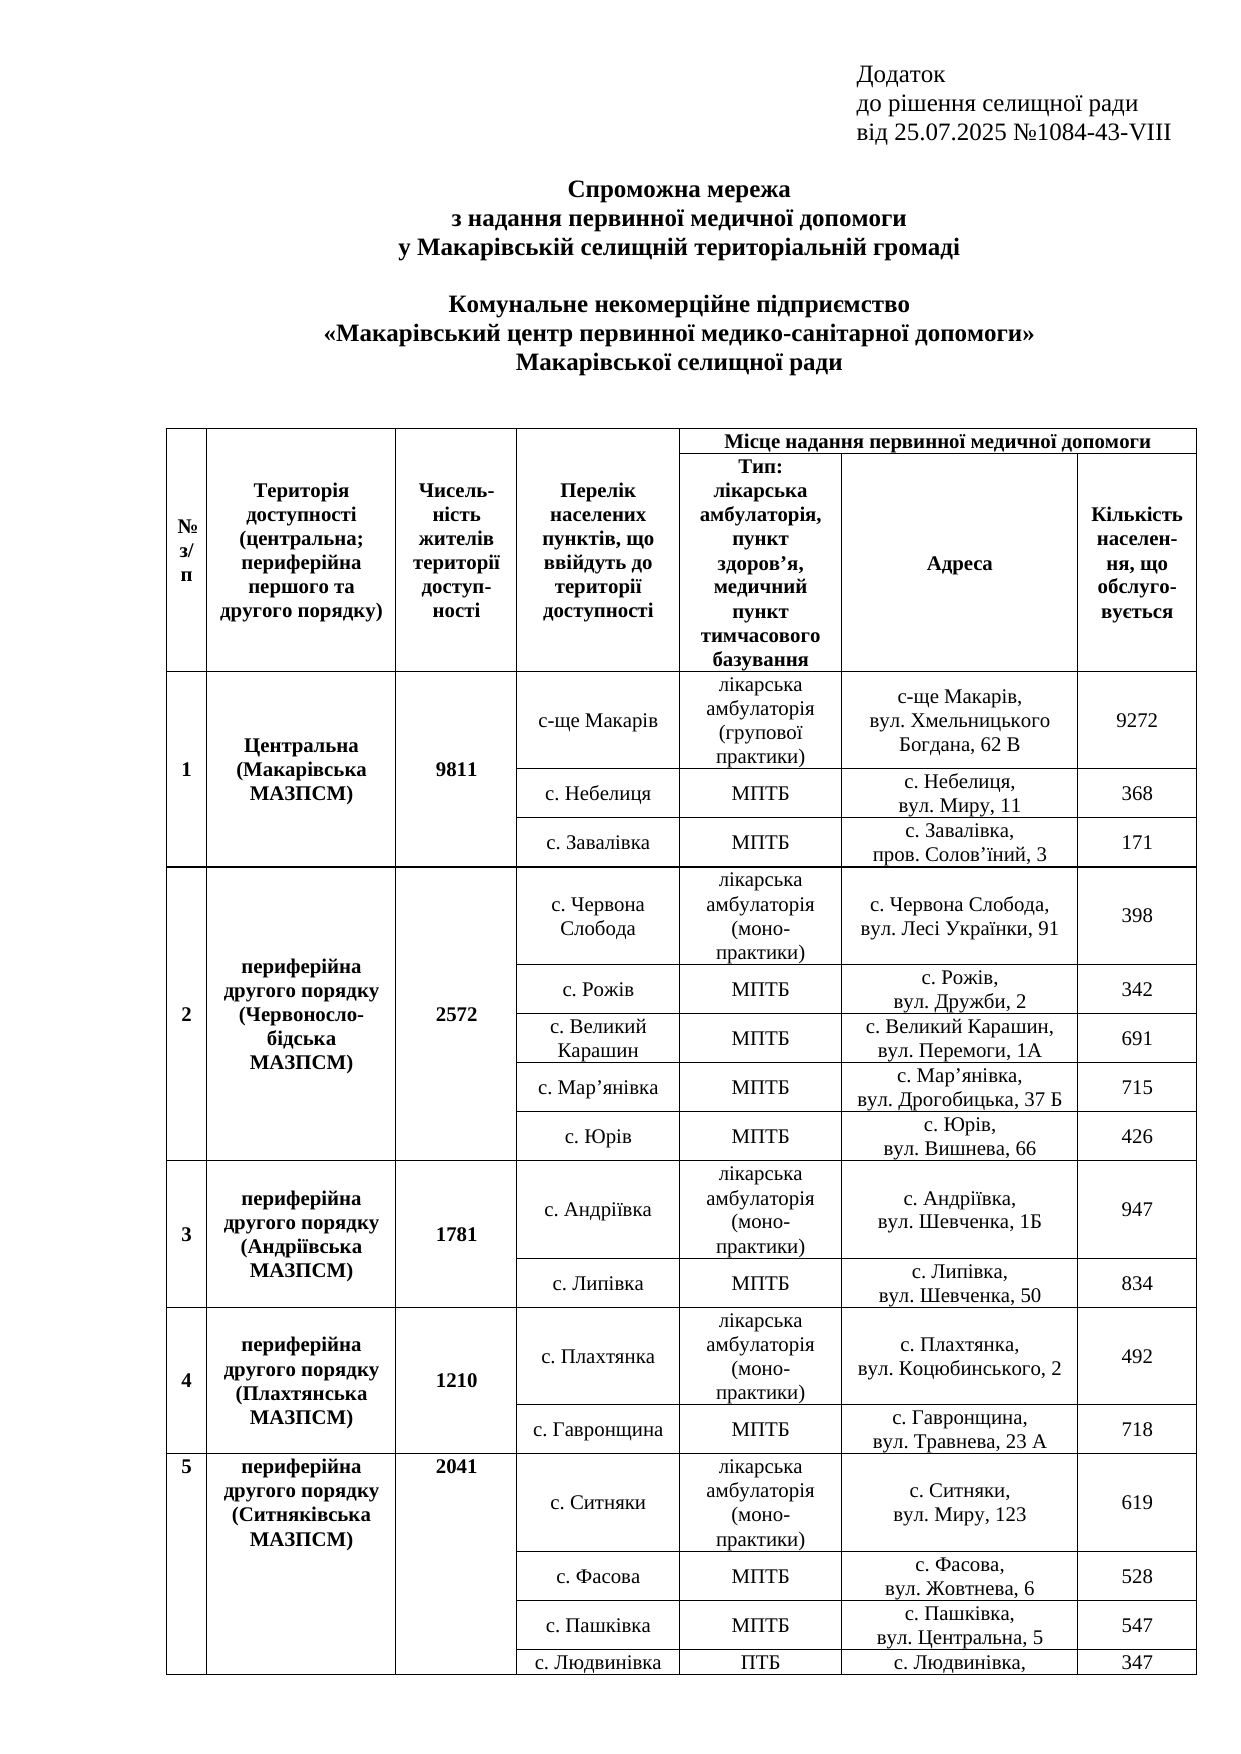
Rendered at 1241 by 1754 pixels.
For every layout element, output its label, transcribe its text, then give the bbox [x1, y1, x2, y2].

table_cell с. Гавронщина, вул. Травнева, 23 А [842, 1405, 1077, 1453]
table_cell с. Червона Слобода, вул. Лесі Українки, 91 [842, 868, 1077, 964]
text до рішення селищної ради [177, 88, 1181, 117]
table_cell периферійна другого порядку (Червоносло-бідська МАЗПСМ) [207, 868, 395, 1160]
table_cell периферійна другого порядку (Плахтянська МАЗПСМ) [207, 1308, 395, 1453]
text від 25.07.2025 №1084-43-VIII [177, 117, 1181, 145]
table_cell с. Плахтянка [517, 1308, 679, 1404]
table_cell с. Рожів [517, 965, 679, 1013]
table_cell МПТБ [680, 1552, 841, 1600]
table_cell МПТБ [680, 1601, 841, 1649]
table_cell МПТБ [680, 1405, 841, 1453]
table_cell с. Липівка, вул. Шевченка, 50 [842, 1259, 1077, 1307]
table_cell с. Мар’янівка [517, 1063, 679, 1111]
table_header № з/п [167, 429, 206, 671]
table_cell 947 [1078, 1161, 1196, 1258]
table_cell периферійна другого порядку (Андріївська МАЗПСМ) [207, 1161, 395, 1307]
table_cell с. Великий Карашин, вул. Перемоги, 1А [842, 1014, 1077, 1062]
table_cell с. Плахтянка, вул. Коцюбинського, 2 [842, 1308, 1077, 1404]
table_cell периферійна другого порядку (Ситняківська МАЗПСМ) [207, 1454, 395, 1674]
table_cell МПТБ [680, 1014, 841, 1062]
table_cell с. Небелиця, вул. Миру, 11 [842, 769, 1077, 817]
table_cell с. Завалівка [517, 818, 679, 866]
table_cell с. Червона Слобода [517, 868, 679, 964]
table_cell 426 [1078, 1112, 1196, 1160]
table_cell с. Ситняки, вул. Миру, 123 [842, 1454, 1077, 1551]
table_cell МПТБ [680, 1112, 841, 1160]
table_cell с. Гавронщина [517, 1405, 679, 1453]
table_cell 492 [1078, 1308, 1196, 1404]
table_cell 347 [1078, 1650, 1196, 1674]
table_cell 398 [1078, 868, 1196, 964]
table_cell 718 [1078, 1405, 1196, 1453]
table_cell Адреса [842, 454, 1077, 671]
text Комунальне некомерційне підприємство [177, 289, 1181, 318]
table_cell МПТБ [680, 818, 841, 866]
table_cell 368 [1078, 769, 1196, 817]
table_cell 1781 [396, 1161, 516, 1307]
table_cell 2041 [396, 1454, 516, 1674]
table_cell лікарська амбулаторія (моно-практики) [680, 1161, 841, 1258]
text з надання первинної медичної допомоги [177, 203, 1181, 232]
table_cell 342 [1078, 965, 1196, 1013]
table_cell 834 [1078, 1259, 1196, 1307]
table_header Місце надання первинної медичної допомоги [680, 429, 1196, 453]
table_cell с-ще Макарів [517, 672, 679, 768]
table_cell с. Мар’янівка, вул. Дрогобицька, 37 Б [842, 1063, 1077, 1111]
text Макарівської селищної ради [177, 347, 1181, 375]
table_cell с. Юрів [517, 1112, 679, 1160]
text «Макарівський центр первинної медико-санітарної допомоги» [177, 318, 1181, 347]
table_cell 2 [167, 868, 206, 1160]
text Додаток [177, 59, 1181, 88]
table_cell с. Пашківка, вул. Центральна, 5 [842, 1601, 1077, 1649]
text у Макарівській селищній територіальній громаді [177, 232, 1181, 260]
table_cell 528 [1078, 1552, 1196, 1600]
table_cell с. Юрів, вул. Вишнева, 66 [842, 1112, 1077, 1160]
table_cell с. Великий Карашин [517, 1014, 679, 1062]
table_cell 9272 [1078, 672, 1196, 768]
table_cell лікарська амбулаторія (моно-практики) [680, 868, 841, 964]
table_cell 4 [167, 1308, 206, 1453]
table_cell Центральна (Макарівська МАЗПСМ) [207, 672, 395, 866]
table_cell 1210 [396, 1308, 516, 1453]
table_cell с. Липівка [517, 1259, 679, 1307]
table_header Перелік населених пунктів, що ввійдуть до території доступності [517, 429, 679, 671]
table_cell МПТБ [680, 1259, 841, 1307]
table_cell с. Андріївка, вул. Шевченка, 1Б [842, 1161, 1077, 1258]
table_cell с. Фасова [517, 1552, 679, 1600]
table_cell МПТБ [680, 769, 841, 817]
table_cell с. Андріївка [517, 1161, 679, 1258]
table_header Територія доступності (центральна; периферійна першого та другого порядку) [207, 429, 395, 671]
table_cell Кількість населен-ня, що обслуго-вується [1078, 454, 1196, 671]
table_cell 619 [1078, 1454, 1196, 1551]
table_cell МПТБ [680, 965, 841, 1013]
table_cell с. Фасова, вул. Жовтнева, 6 [842, 1552, 1077, 1600]
table_cell 3 [167, 1161, 206, 1307]
table_cell с. Ситняки [517, 1454, 679, 1551]
table_cell 1 [167, 672, 206, 866]
table_cell 715 [1078, 1063, 1196, 1111]
table_cell с. Завалівка, пров. Солов’їний, 3 [842, 818, 1077, 866]
table_cell 9811 [396, 672, 516, 866]
table_cell 5 [167, 1454, 206, 1674]
table_cell 547 [1078, 1601, 1196, 1649]
table_cell лікарська амбулаторія (моно-практики) [680, 1454, 841, 1551]
table_cell с. Пашківка [517, 1601, 679, 1649]
table_cell Тип: лікарська амбулаторія, пункт здоров’я, медичний пункт тимчасового базування [680, 454, 841, 671]
table_cell лікарська амбулаторія (групової практики) [680, 672, 841, 768]
table_cell с. Людвинівка [517, 1650, 679, 1674]
table_cell 2572 [396, 868, 516, 1160]
table_header Чисель-ність жителів території доступ-ності [396, 429, 516, 671]
table_cell с. Небелиця [517, 769, 679, 817]
table_cell 691 [1078, 1014, 1196, 1062]
table_cell ПТБ [680, 1650, 841, 1674]
table_cell МПТБ [680, 1063, 841, 1111]
table_cell лікарська амбулаторія (моно-практики) [680, 1308, 841, 1404]
table_cell с-ще Макарів, вул. Хмельницького Богдана, 62 В [842, 672, 1077, 768]
table_cell с. Людвинівка, вул. Молодіжна, 10 [842, 1650, 1077, 1674]
text Спроможна мережа [177, 174, 1181, 203]
table_cell 171 [1078, 818, 1196, 866]
table_cell с. Рожів, вул. Дружби, 2 [842, 965, 1077, 1013]
